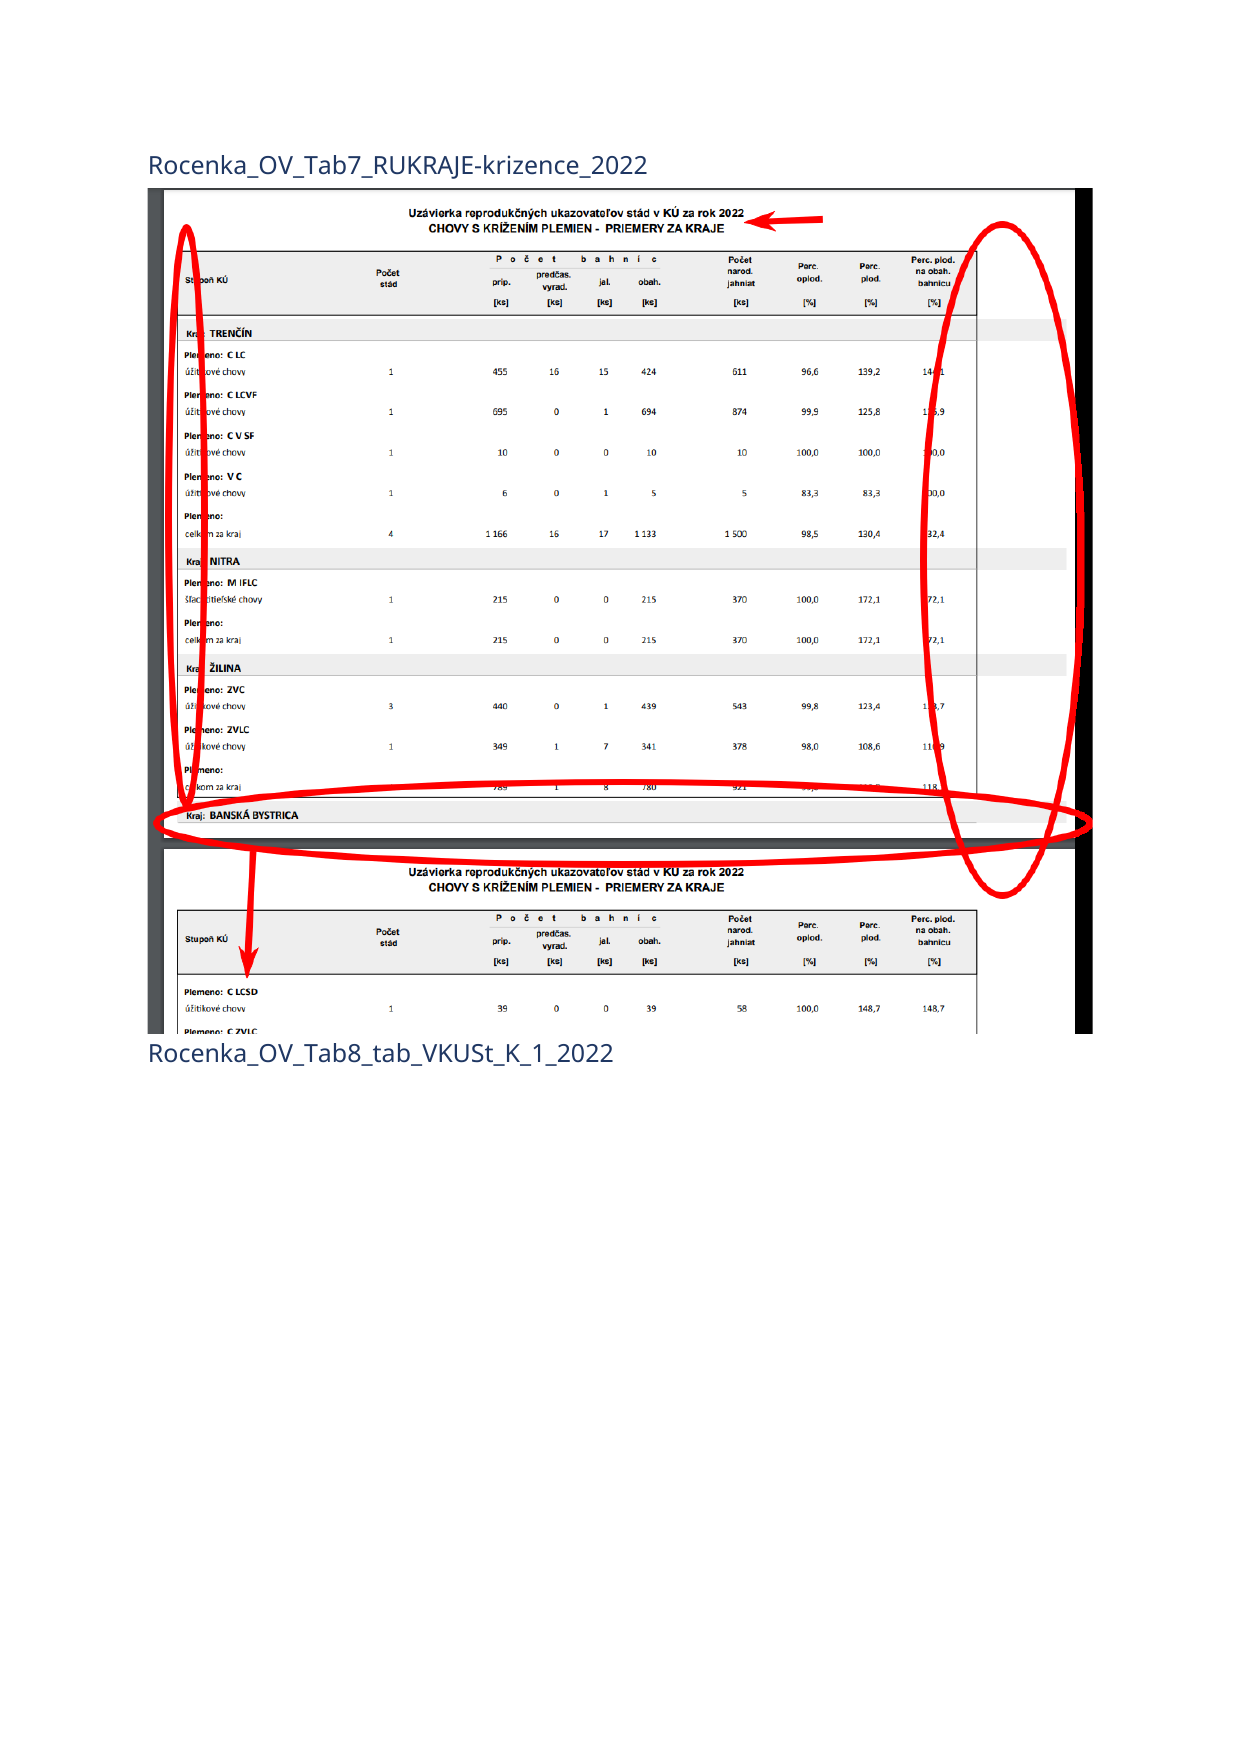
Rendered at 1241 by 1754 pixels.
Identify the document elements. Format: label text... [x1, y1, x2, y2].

picture [147, 188, 1093, 1034]
subtitle Rocenka_OV_Tab8_tab_VKUSt_K_1_2022 [148, 1034, 1093, 1070]
subtitle Rocenka_OV_Tab7_RUKRAJE-krizence_2022 [148, 148, 1093, 182]
